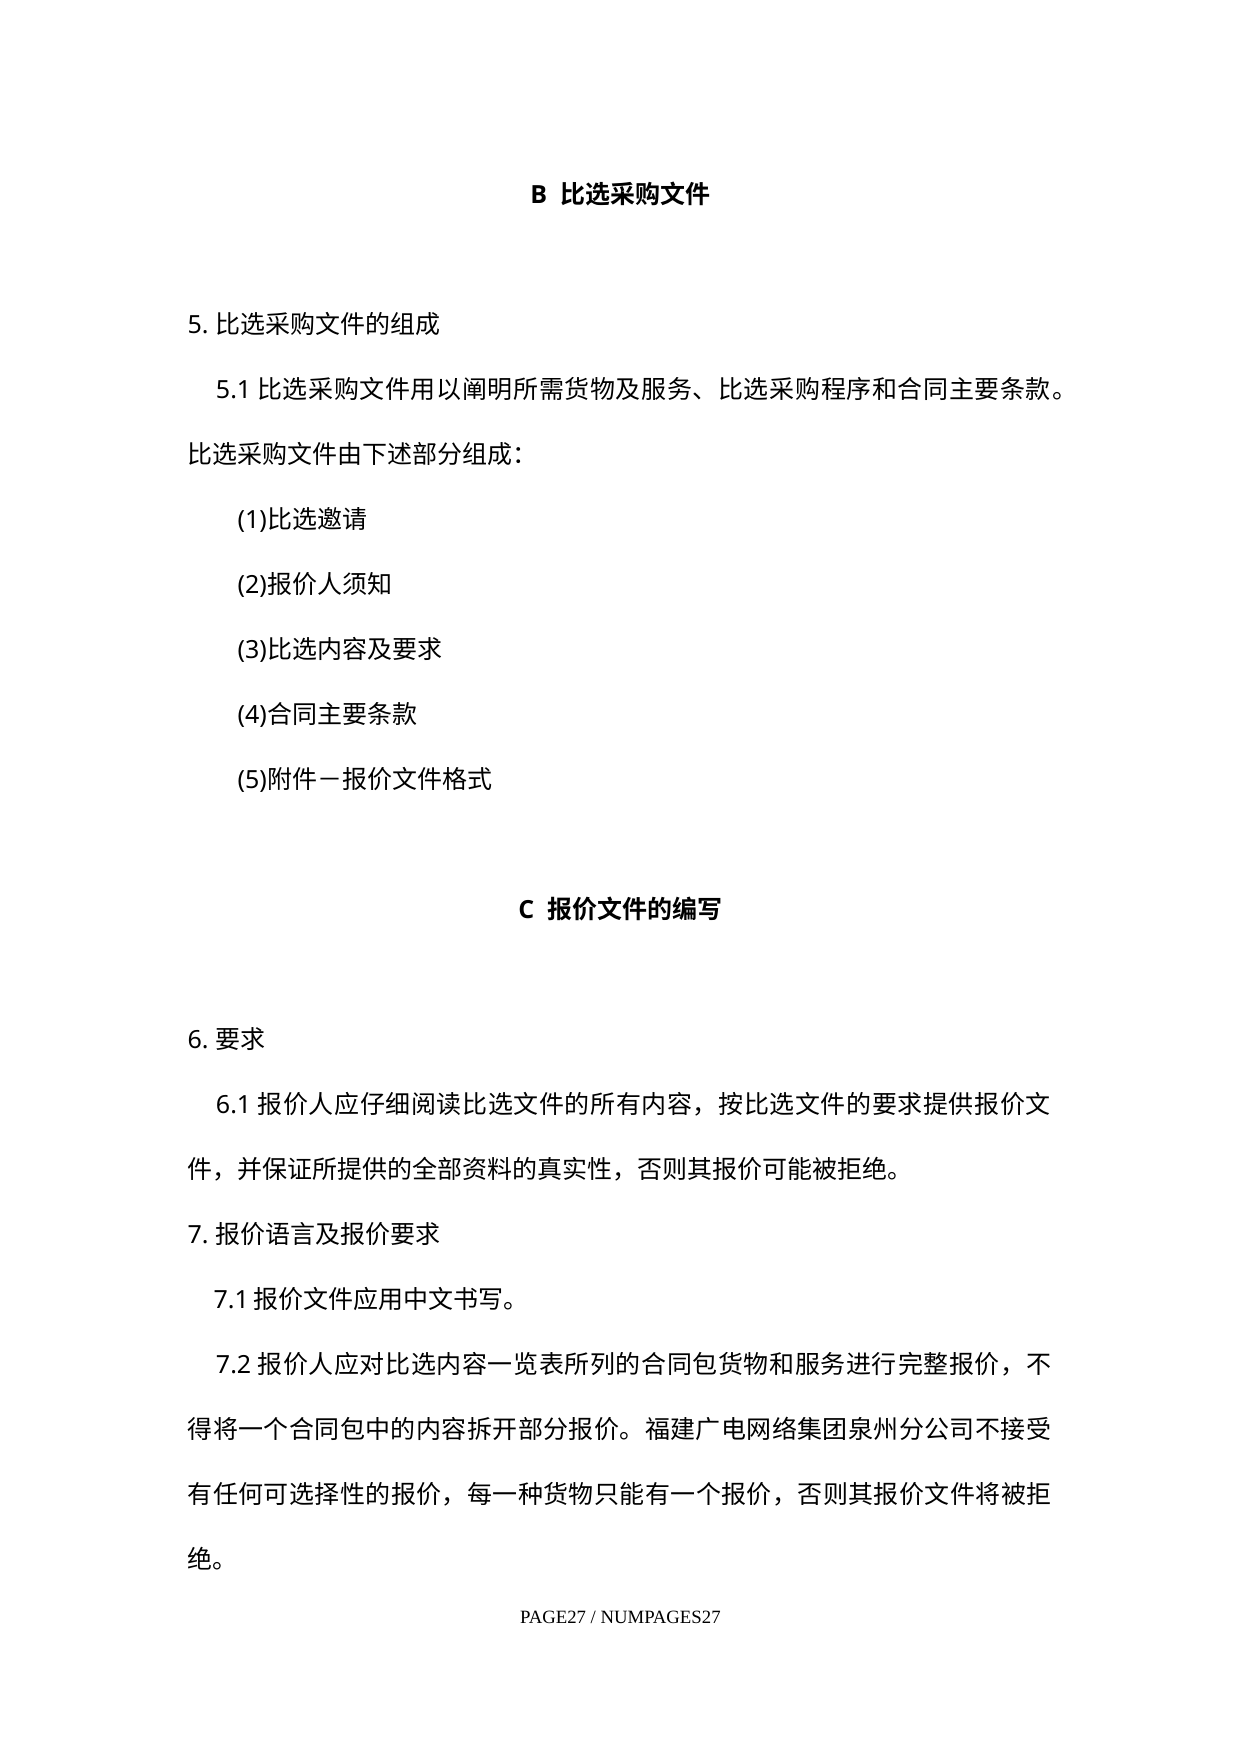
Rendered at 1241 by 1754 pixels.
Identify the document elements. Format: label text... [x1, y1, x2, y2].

text 7.2报价人应对比选内容一览表所列的合同包货物和服务进行完整报价，不得将一个合同包中的内容拆开部分报价。福建广电网络集团泉州分公司不接受有任何可选择性的报价，每一种货物只能有一个报价，否则其报价文件将被拒绝。 [187, 1330, 1053, 1590]
text 5.1比选采购文件用以阐明所需货物及服务、比选采购程序和合同主要条款。比选采购文件由下述部分组成： [187, 355, 1053, 485]
text C 报价文件的编写 [187, 875, 1053, 940]
text 7. 报价语言及报价要求 [187, 1200, 1053, 1265]
text 6. 要求 [187, 1005, 1053, 1070]
text 6.1报价人应仔细阅读比选文件的所有内容，按比选文件的要求提供报价文件，并保证所提供的全部资料的真实性，否则其报价可能被拒绝。 [187, 1070, 1053, 1200]
text (5)附件－报价文件格式 [187, 745, 1053, 810]
text (4)合同主要条款 [187, 680, 1053, 745]
text (1)比选邀请 [187, 485, 1053, 550]
text 5. 比选采购文件的组成 [187, 290, 1053, 355]
text 7.1报价文件应用中文书写。 [187, 1265, 1053, 1330]
text (2)报价人须知 [187, 550, 1053, 615]
text (3)比选内容及要求 [187, 615, 1053, 680]
text B 比选采购文件 [187, 160, 1053, 225]
